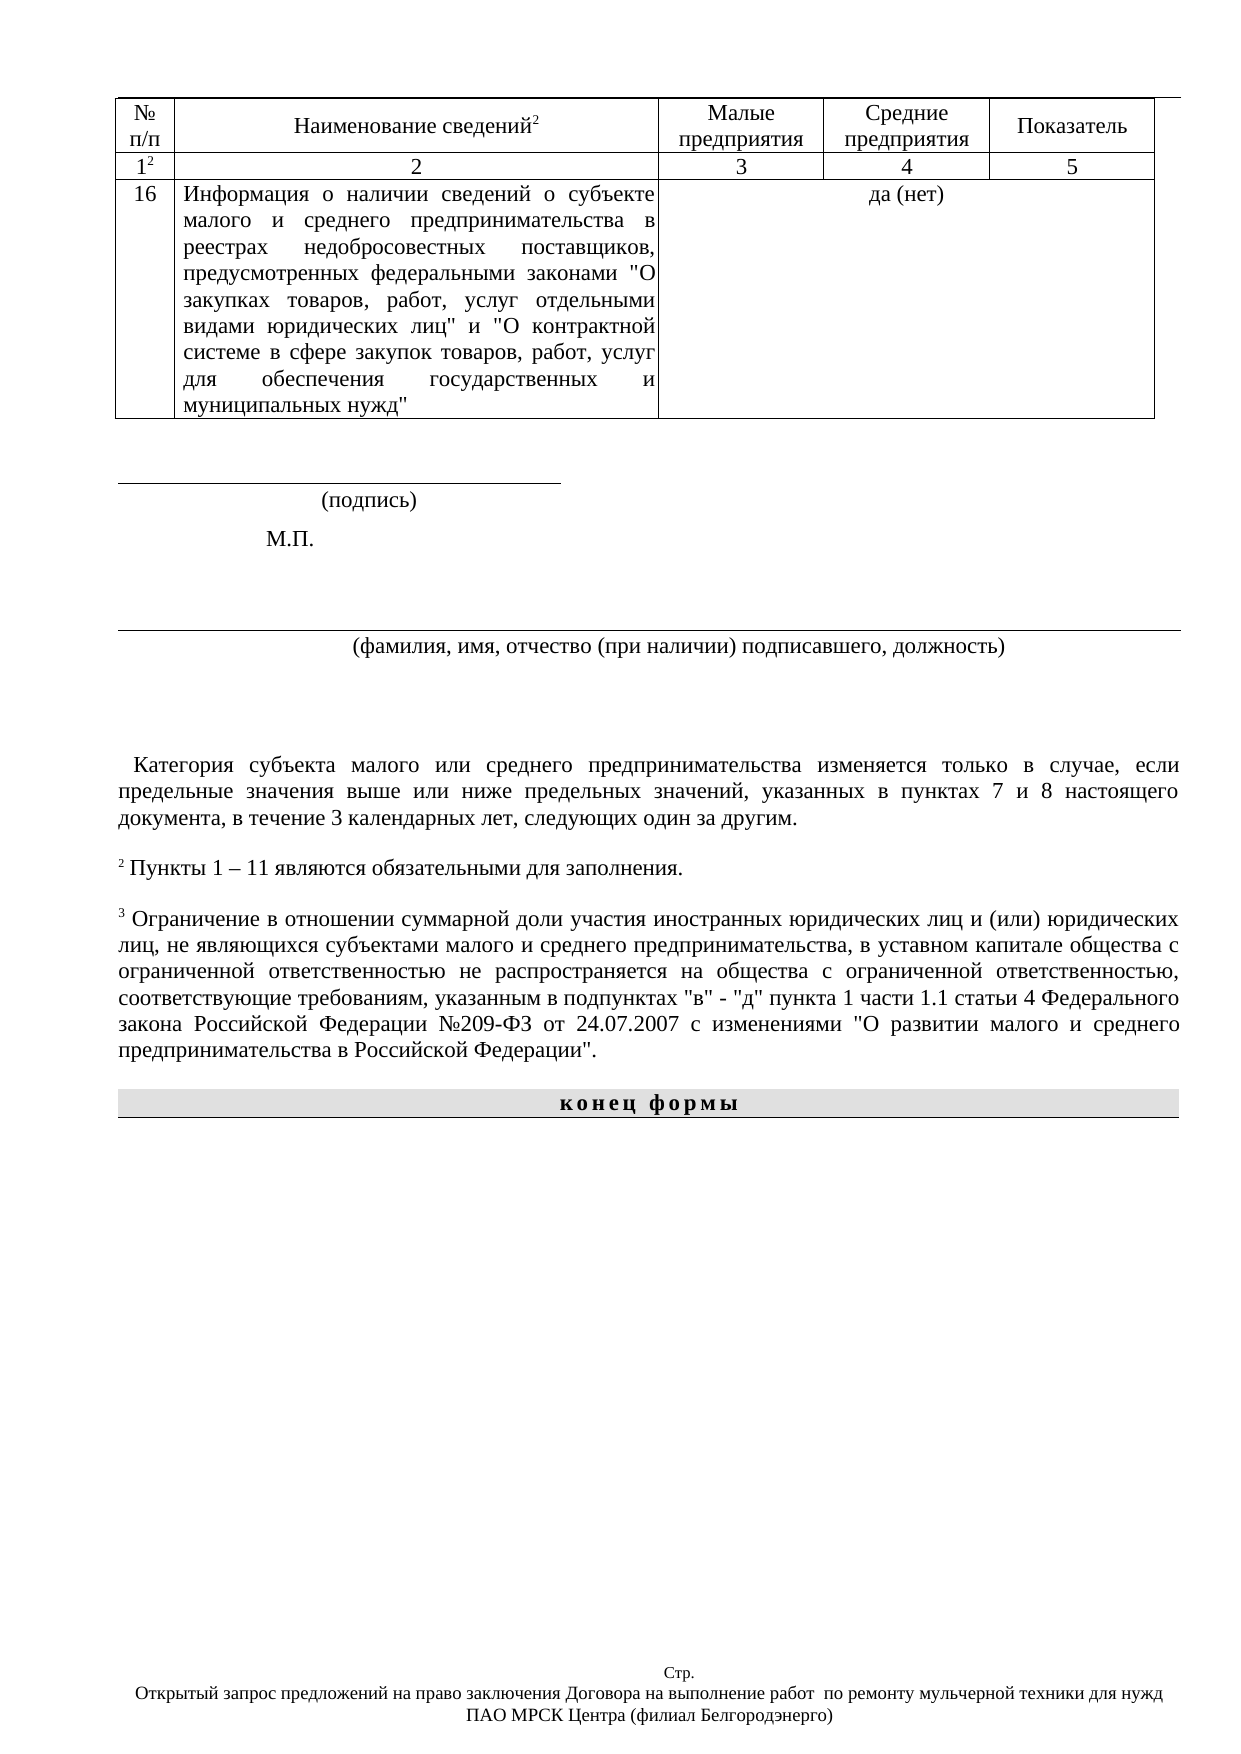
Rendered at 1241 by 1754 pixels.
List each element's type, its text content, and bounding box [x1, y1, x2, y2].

table_cell 5 [990, 153, 1154, 179]
text (фамилия, имя, отчество (при наличии) подписавшего, должность) [118, 631, 1181, 659]
text конец формы [118, 1089, 1179, 1117]
text М.П. [207, 526, 1181, 552]
table_header Наименование сведений2 [175, 99, 658, 152]
table_cell 2 [175, 153, 658, 179]
table_header Малые предприятия [659, 99, 823, 152]
text 2 Пункты 1 – 11 являются обязательными для заполнения. [118, 854, 1181, 881]
table_cell 4 [824, 153, 989, 179]
table_cell 3 [659, 153, 823, 179]
table_cell Информация о наличии сведений о субъекте малого и среднего предпринимательства в реестрах недобросовестных поставщиков, предусмотренных федеральными законами "О закупках товаров, работ, услуг отдельными видами юридических лиц" и "О контрактной системе в сфере закупок товаров, работ, услуг для обеспечения государственных и муниципальных нужд" [175, 180, 658, 417]
table_cell 12 [116, 153, 174, 179]
text Категория субъекта малого или среднего предпринимательства изменяется только в случае, если предельные значения выше или ниже предельных значений, указанных в пунктах 7 и 8 настоящего документа, в течение 3 календарных лет, следующих один за другим. [118, 751, 1181, 830]
table_cell 16 [116, 180, 174, 417]
table_header Показатель [990, 99, 1154, 152]
text 3 Ограничение в отношении суммарной доли участия иностранных юридических лиц и (или) юридических лиц, не являющихся субъектами малого и среднего предпринимательства, в уставном капитале общества с ограниченной ответственностью не распространяется на общества с ограниченной ответственностью, соответствующие требованиям, указанным в подпунктах "в" - "д" пункта 1 части 1.1 статьи 4 Федерального закона Российской Федерации №209-ФЗ от 24.07.2007 с изменениями "О развитии малого и среднего предпринимательства в Российской Федерации". [118, 904, 1181, 1063]
table_cell да (нет) [659, 180, 1154, 417]
text (подпись) [118, 484, 561, 512]
table_header № п/п [116, 99, 174, 152]
table_header Средние предприятия [824, 99, 989, 152]
